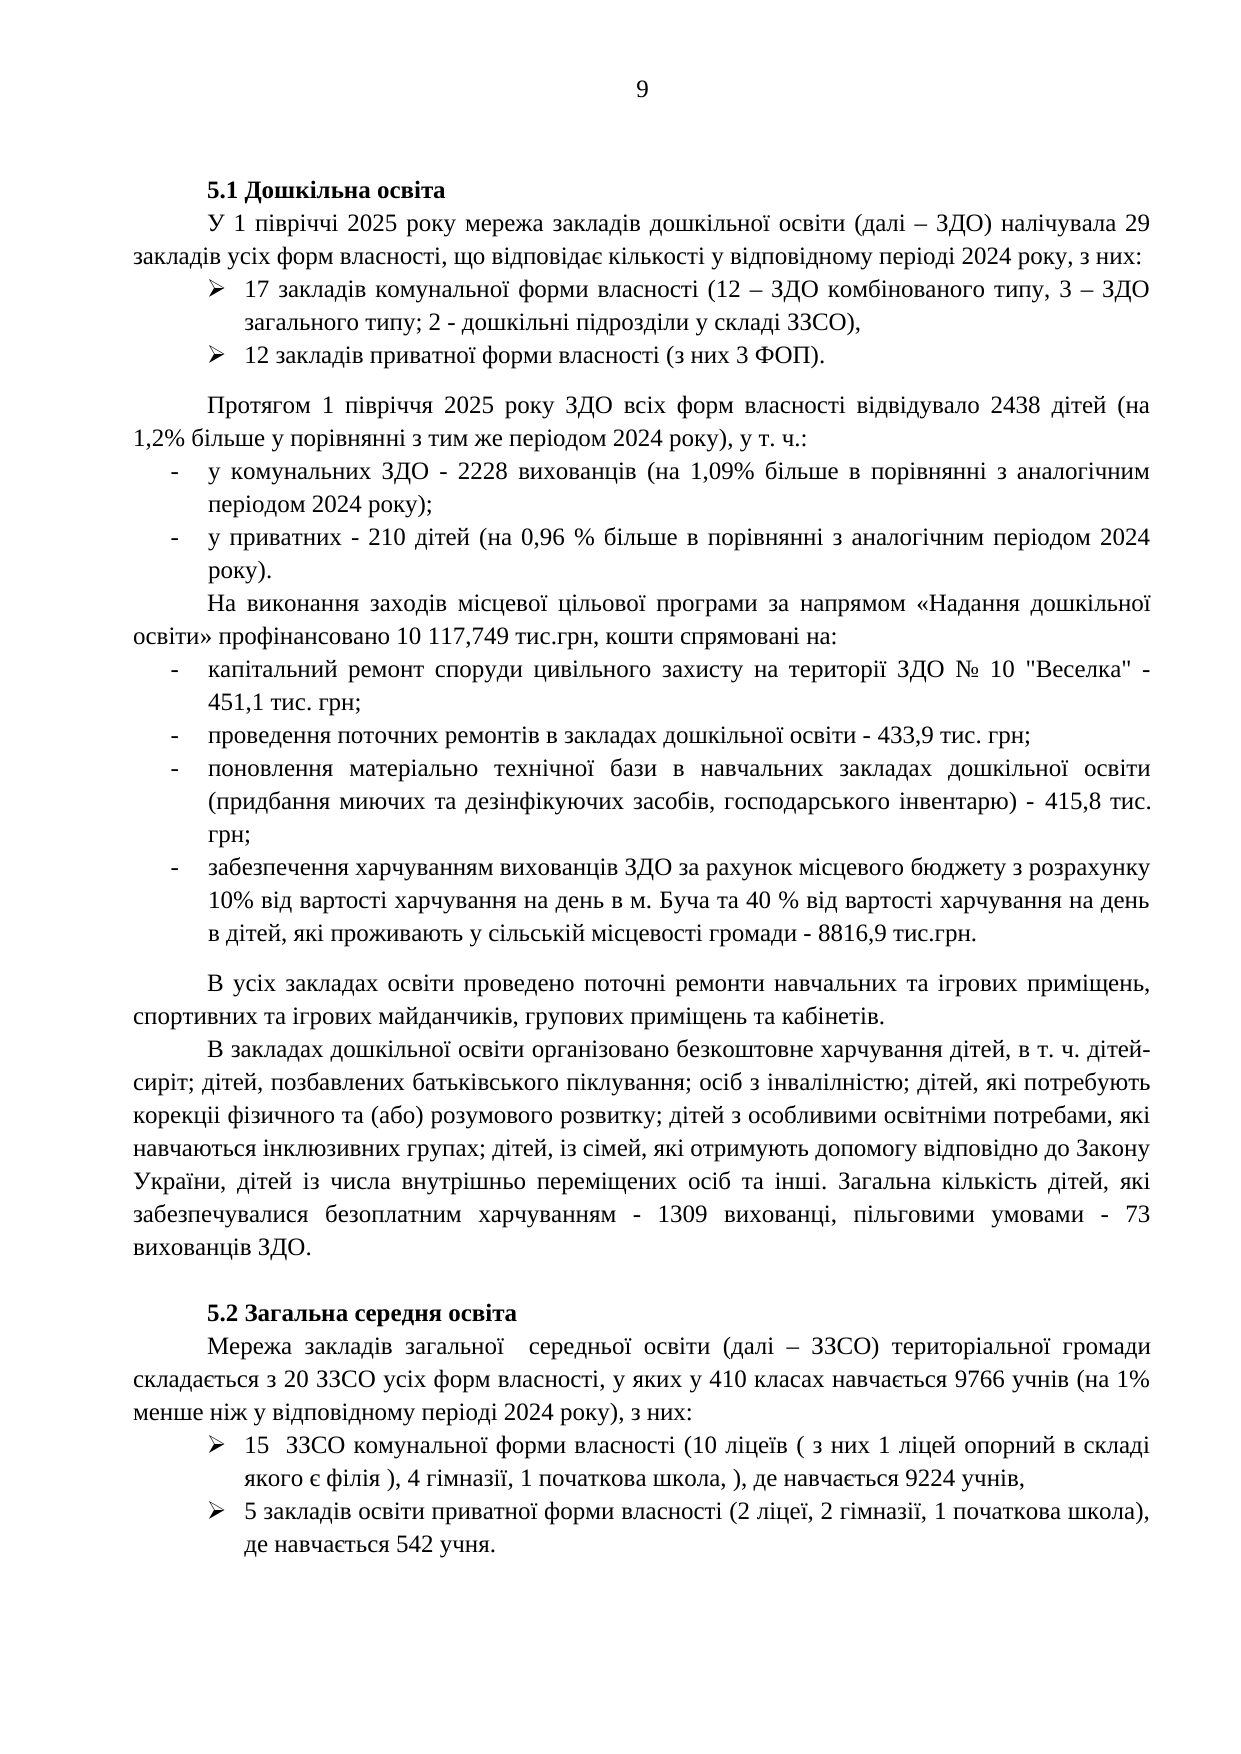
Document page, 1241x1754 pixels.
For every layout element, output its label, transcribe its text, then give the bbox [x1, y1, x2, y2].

text У 1 півріччі 2025 року мережа закладів дошкільної освіти (далі – ЗДО) налічувала 29 закладів усіх форм власності, що відповідає кількості у відповідному періоді 2024 року, з них: [133, 208, 1152, 270]
list 5 закладів освіти приватної форми власності (2 ліцеї, 2 гімназії, 1 початкова школа), де навчається 542 учня. [207, 1496, 1152, 1558]
list 12 закладів приватної форми власності (з них 3 ФОП). [207, 340, 1152, 369]
list 15 ЗЗСО комунальної форми власності (10 ліцеїв ( з них 1 ліцей опорний в складі якого є філія ), 4 гімназії, 1 початкова школа, ), де навчається 9224 учнів, [207, 1430, 1152, 1492]
list поновлення матеріально технічної бази в навчальних закладах дошкільної освіти (придбання миючих та дезінфікуючих засобів, господарського інвентарю) - 415,8 тис. грн; [170, 753, 1152, 848]
text Протягом 1 півріччя 2025 року ЗДО всіх форм власності відвідувало 2438 дітей (на 1,2% більше у порівнянні з тим же періодом 2024 року), у т. ч.: [133, 390, 1152, 452]
list проведення поточних ремонтів в закладах дошкільної освіти - 433,9 тис. грн; [170, 720, 1152, 749]
text 5.1 Дошкільна освіта [133, 175, 1152, 204]
list забезпечення харчуванням вихованців ЗДО за рахунок місцевого бюджету з розрахунку 10% від вартості харчування на день в м. Буча та 40 % від вартості харчування на день в дітей, які проживають у сільській місцевості громади - 8816,9 тис.грн. [170, 852, 1152, 947]
text В закладах дошкільної освіти організовано безкоштовне харчування дітей, в т. ч. дiтей-сирiт; дітей, позбавлених батьківського піклування; осіб з iнвалiлнiстю; дітей, які потребують корекцii фізичного та (або) розумового розвитку; дітей з особливими освітніми потребами, які навчаються інклюзивних групах; дітей, із сімей, які отримують допомогу відповідно до Закону України, дітей iз числа внутрішньо переміщених осіб та інші. Загальна кількість дітей, які забезпечувалися безоплатним харчуванням - 1309 вихованці, пільговими умовами - 73 вихованців ЗДО. [133, 1034, 1152, 1261]
text На виконання заходів місцевої цільової програми за напрямом «Надання дошкільної освіти» профінансовано 10 117,749 тис.грн, кошти спрямовані на: [133, 588, 1152, 650]
text В усіх закладах освіти проведено поточні ремонти навчальних та ігрових приміщень, спортивних та ігрових майданчиків, групових приміщень та кабінетів. [133, 968, 1152, 1030]
list 17 закладів комунальної форми власності (12 – ЗДО комбінованого типу, 3 – ЗДО загального типу; 2 - дошкільні підрозділи у складі ЗЗСО), [207, 274, 1152, 336]
list у приватних - 210 дітей (на 0,96 % більше в порівнянні з аналогічним періодом 2024 року). [170, 522, 1152, 584]
text Мережа закладів загальної середньої освіти (далі – ЗЗСО) територіальної громади складається з 20 ЗЗСО усіх форм власності, у яких у 410 класах навчається 9766 учнів (на 1% менше ніж у відповідному періоді 2024 року), з них: [133, 1331, 1152, 1426]
text 5.2 Загальна середня освіта [133, 1298, 1152, 1327]
list у комунальних ЗДО - 2228 вихованців (на 1,09% більше в порівнянні з аналогічним періодом 2024 року); [170, 456, 1152, 518]
list капітальний ремонт споруди цивільного захисту на території ЗДО № 10 "Веселка" -451,1 тис. грн; [170, 654, 1152, 716]
